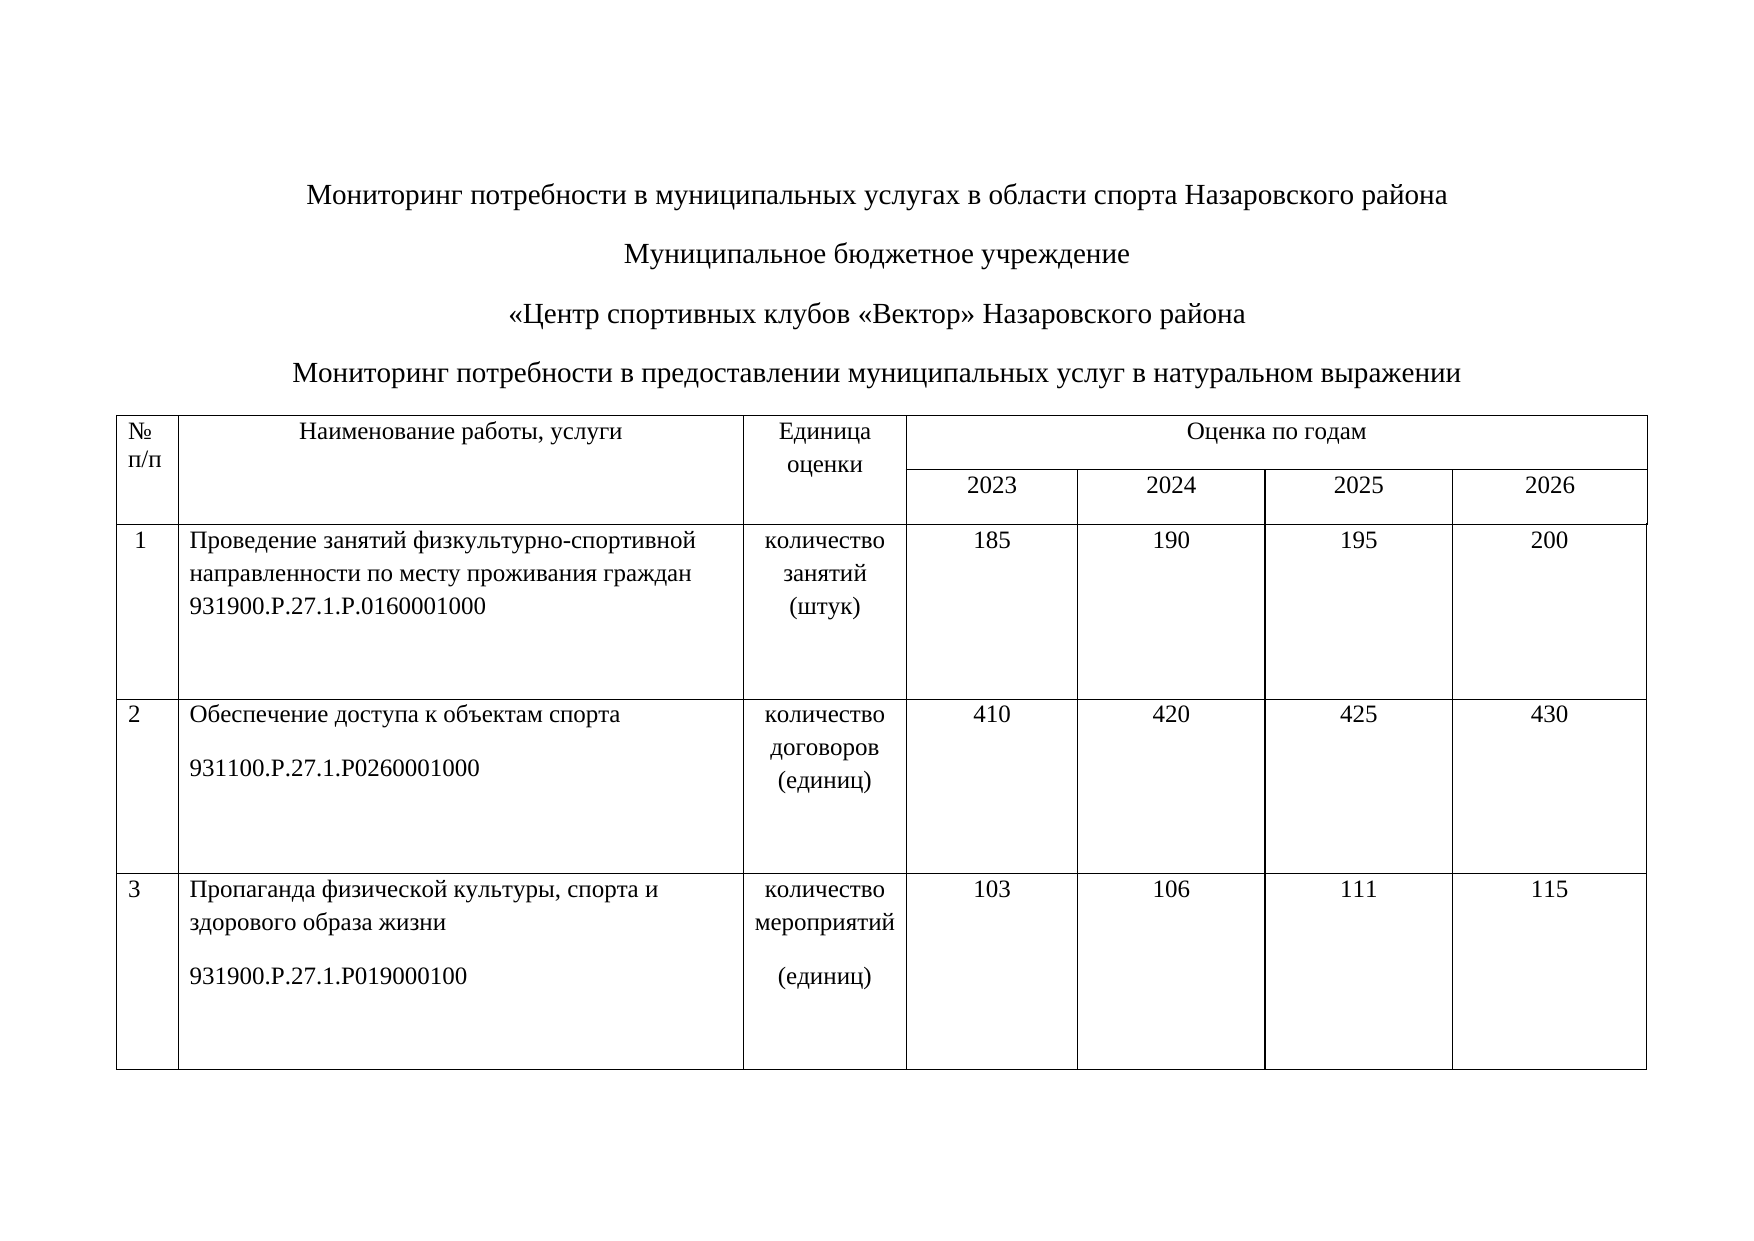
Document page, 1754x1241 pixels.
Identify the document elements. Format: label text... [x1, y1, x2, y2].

table_cell 3 [117, 874, 178, 1069]
text Мониторинг потребности в предоставлении муниципальных услуг в натуральном выражении [118, 355, 1636, 389]
table_cell 2023 [907, 470, 1077, 524]
table_cell количество занятий (штук) [744, 525, 906, 698]
table_header № п/п [117, 416, 178, 524]
text Мониторинг потребности в муниципальных услугах в области спорта Назаровского района [118, 177, 1636, 211]
table_cell 430 [1453, 700, 1646, 873]
table_cell 425 [1266, 700, 1452, 873]
table_cell Проведение занятий физкультурно-спортивной направленности по месту проживания граждан 931900.Р.27.1.Р.0160001000 [179, 525, 743, 698]
table_cell Обеспечение доступа к объектам спорта 931100.Р.27.1.Р0260001000 [179, 700, 743, 873]
text «Центр спортивных клубов «Вектор» Назаровского района [118, 296, 1636, 329]
table_header Оценка по годам [907, 416, 1647, 469]
table_cell 115 [1453, 874, 1646, 1069]
table_header Единица оценки [744, 416, 906, 524]
table_cell Пропаганда физической культуры, спорта и здорового образа жизни 931900.Р.27.1.Р019000100 [179, 874, 743, 1069]
table_cell 1 [117, 525, 178, 698]
table_cell 111 [1266, 874, 1452, 1069]
table_cell количество мероприятий (единиц) [744, 874, 906, 1069]
table_cell 190 [1078, 525, 1264, 698]
table_cell 200 [1453, 525, 1646, 698]
table_cell 2026 [1453, 470, 1647, 524]
table_cell 2025 [1266, 470, 1452, 524]
table_cell 410 [907, 700, 1077, 873]
table_cell 2024 [1078, 470, 1264, 524]
table_cell 2 [117, 700, 178, 873]
table_cell 420 [1078, 700, 1264, 873]
table_cell 106 [1078, 874, 1264, 1069]
table_cell количество договоров (единиц) [744, 700, 906, 873]
text Муниципальное бюджетное учреждение [118, 237, 1636, 270]
table_header Наименование работы, услуги [179, 416, 743, 524]
table_cell 103 [907, 874, 1077, 1069]
table_cell 195 [1266, 525, 1452, 698]
table_cell 185 [907, 525, 1077, 698]
